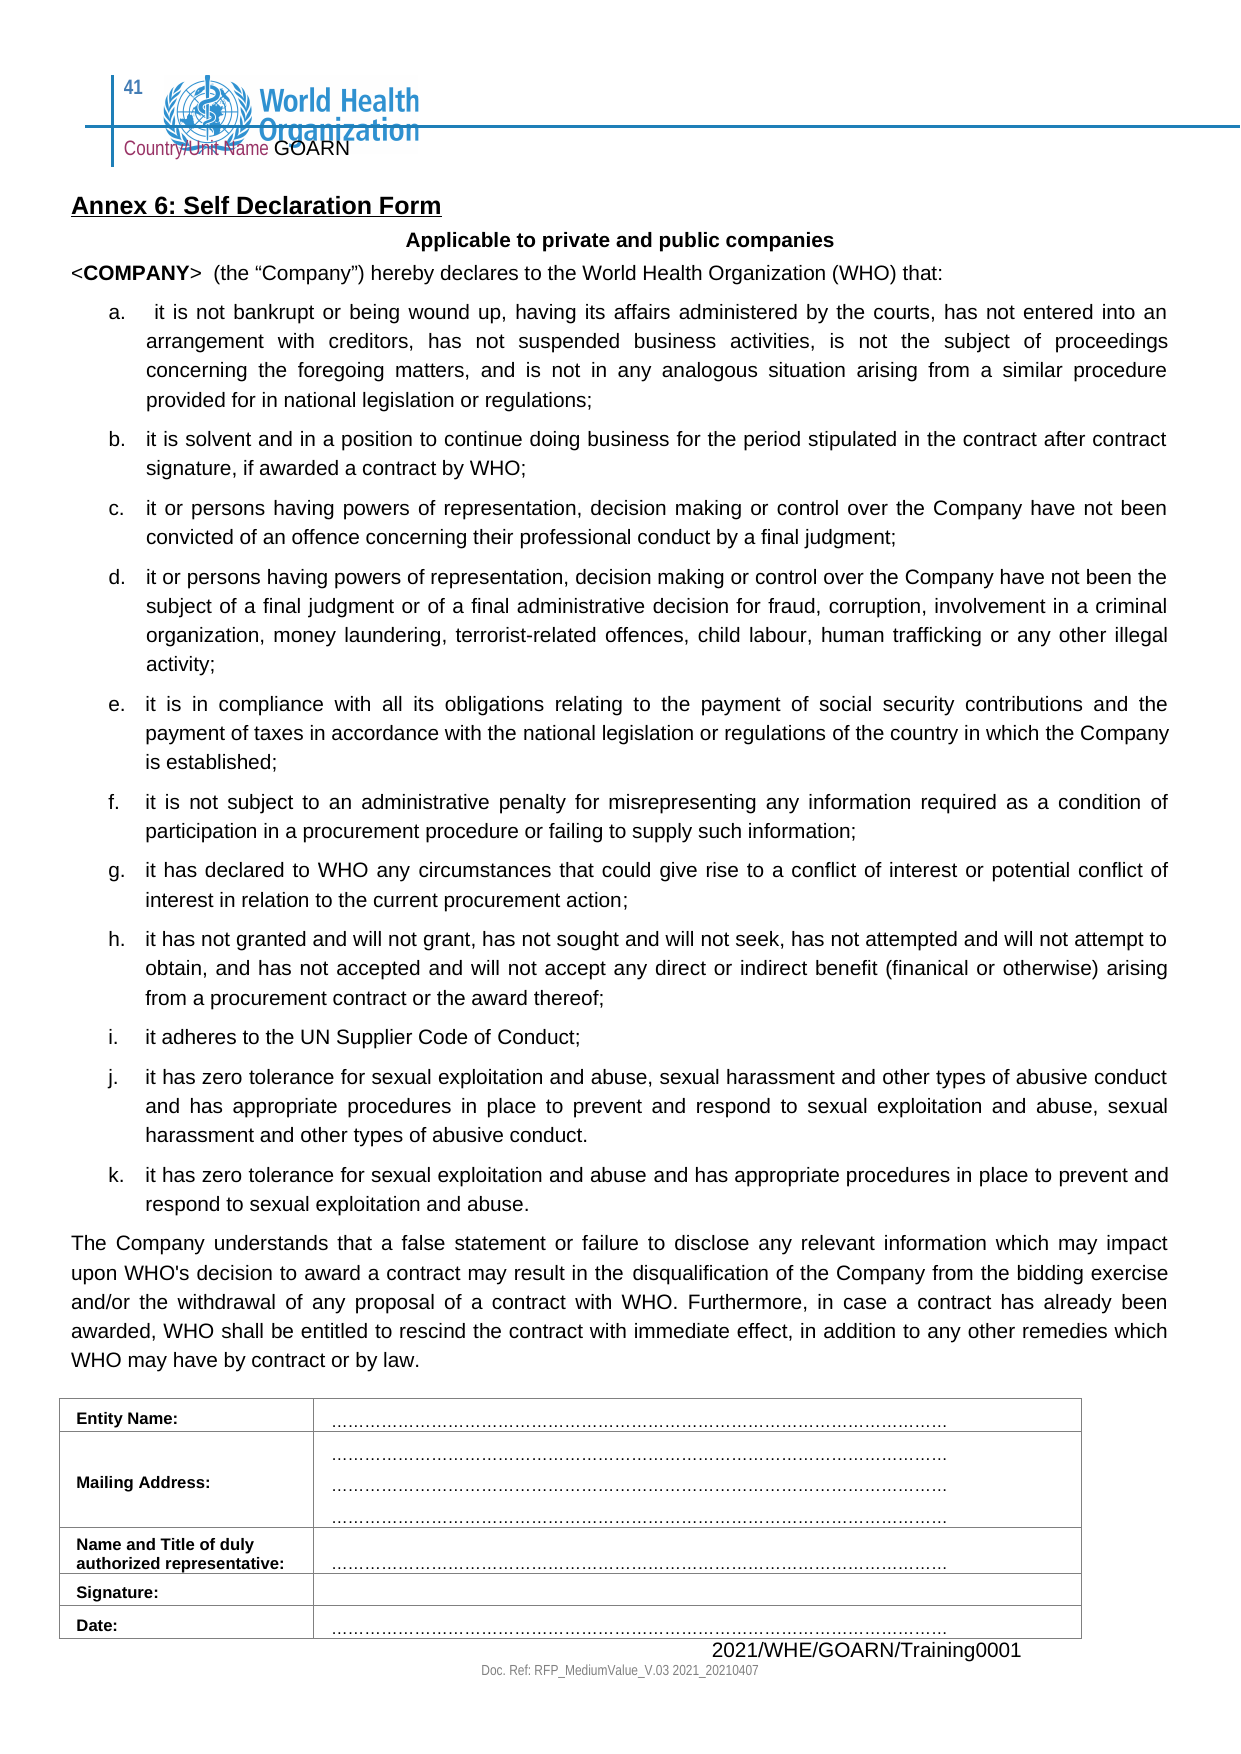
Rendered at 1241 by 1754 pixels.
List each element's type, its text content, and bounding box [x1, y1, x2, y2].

list it has not granted and will not grant, has not sought and will not seek, has not attempted and will not attempt to obtain, and has not accepted and will not accept any direct or indirect benefit (finanical or otherwise) arising from a procurement contract or the award thereof; [108, 922, 1169, 1009]
list it or persons having powers of representation, decision making or control over the Company have not been convicted of an offence concerning their professional conduct by a final judgment; [108, 491, 1169, 549]
picture [163, 75, 419, 125]
table_cell Name and Title of duly authorized representative: [60, 1528, 313, 1573]
table_header Entity Name: [60, 1399, 313, 1431]
list it is not bankrupt or being wound up, having its affairs administered by the courts, has not entered into an arrangement with creditors, has not suspended business activities, is not the subject of proceedings concerning the foregoing matters, and is not in any analogous situation arising from a similar procedure provided for in national legislation or regulations; [108, 295, 1169, 411]
picture [324, 142, 332, 148]
list it has zero tolerance for sexual exploitation and abuse and has appropriate procedures in place to prevent and respond to sexual exploitation and abuse. [108, 1157, 1169, 1216]
table_header ………………………………………………………………………………………………… [314, 1399, 1081, 1431]
list it or persons having powers of representation, decision making or control over the Company have not been the subject of a final judgment or of a final administrative decision for fraud, corruption, involvement in a criminal organization, money laundering, terrorist-related offences, child labour, human trafficking or any other illegal activity; [108, 559, 1169, 676]
text Annex 6: Self Declaration Form [71, 191, 1169, 220]
list it is solvent and in a position to continue doing business for the period stipulated in the contract after contract signature, if awarded a contract by WHO; [108, 422, 1169, 480]
list it adheres to the UN Supplier Code of Conduct; [108, 1020, 1169, 1049]
text <COMPANY> (the “Company”) hereby declares to the World Health Organization (WHO) that: [71, 252, 1169, 284]
list it has zero tolerance for sexual exploitation and abuse, sexual harassment and other types of abusive conduct and has appropriate procedures in place to prevent and respond to sexual exploitation and abuse, sexual harassment and other types of abusive conduct. [108, 1059, 1169, 1147]
picture [338, 143, 345, 154]
table_cell [314, 1574, 1081, 1605]
table_cell ………………………………………………………………………………………………… ………………………………………………………………………………………………… ………………………………………………………………………………………………… [314, 1432, 1081, 1527]
text The Company understands that a false statement or failure to disclose any relevant information which may impact upon WHO's decision to award a contract may result in the disqualification of the Company from the bidding exercise and/or the withdrawal of any proposal of a contract with WHO. Furthermore, in case a contract has already been awarded, WHO shall be entitled to rescind the contract with immediate effect, in addition to any other remedies which WHO may have by contract or by law. [71, 1226, 1169, 1372]
list it has declared to WHO any circumstances that could give rise to a conflict of interest or potential conflict of interest in relation to the current procurement action; [108, 853, 1169, 911]
text Applicable to private and public companies [71, 220, 1169, 252]
table_cell Mailing Address: [60, 1432, 313, 1527]
list it is in compliance with all its obligations relating to the payment of social security contributions and the payment of taxes in accordance with the national legislation or regulations of the country in which the Company is established; [108, 686, 1169, 774]
table_cell ………………………………………………………………………………………………… [314, 1528, 1081, 1573]
table_cell ………………………………………………………………………………………………… [314, 1606, 1081, 1638]
picture [226, 144, 231, 154]
list it is not subject to an administrative penalty for misrepresenting any information required as a condition of participation in a procurement procedure or failing to supply such information; [108, 784, 1169, 843]
picture [163, 128, 419, 154]
picture [293, 142, 303, 154]
table_cell Signature: [60, 1574, 313, 1605]
table_cell Date: [60, 1606, 313, 1638]
